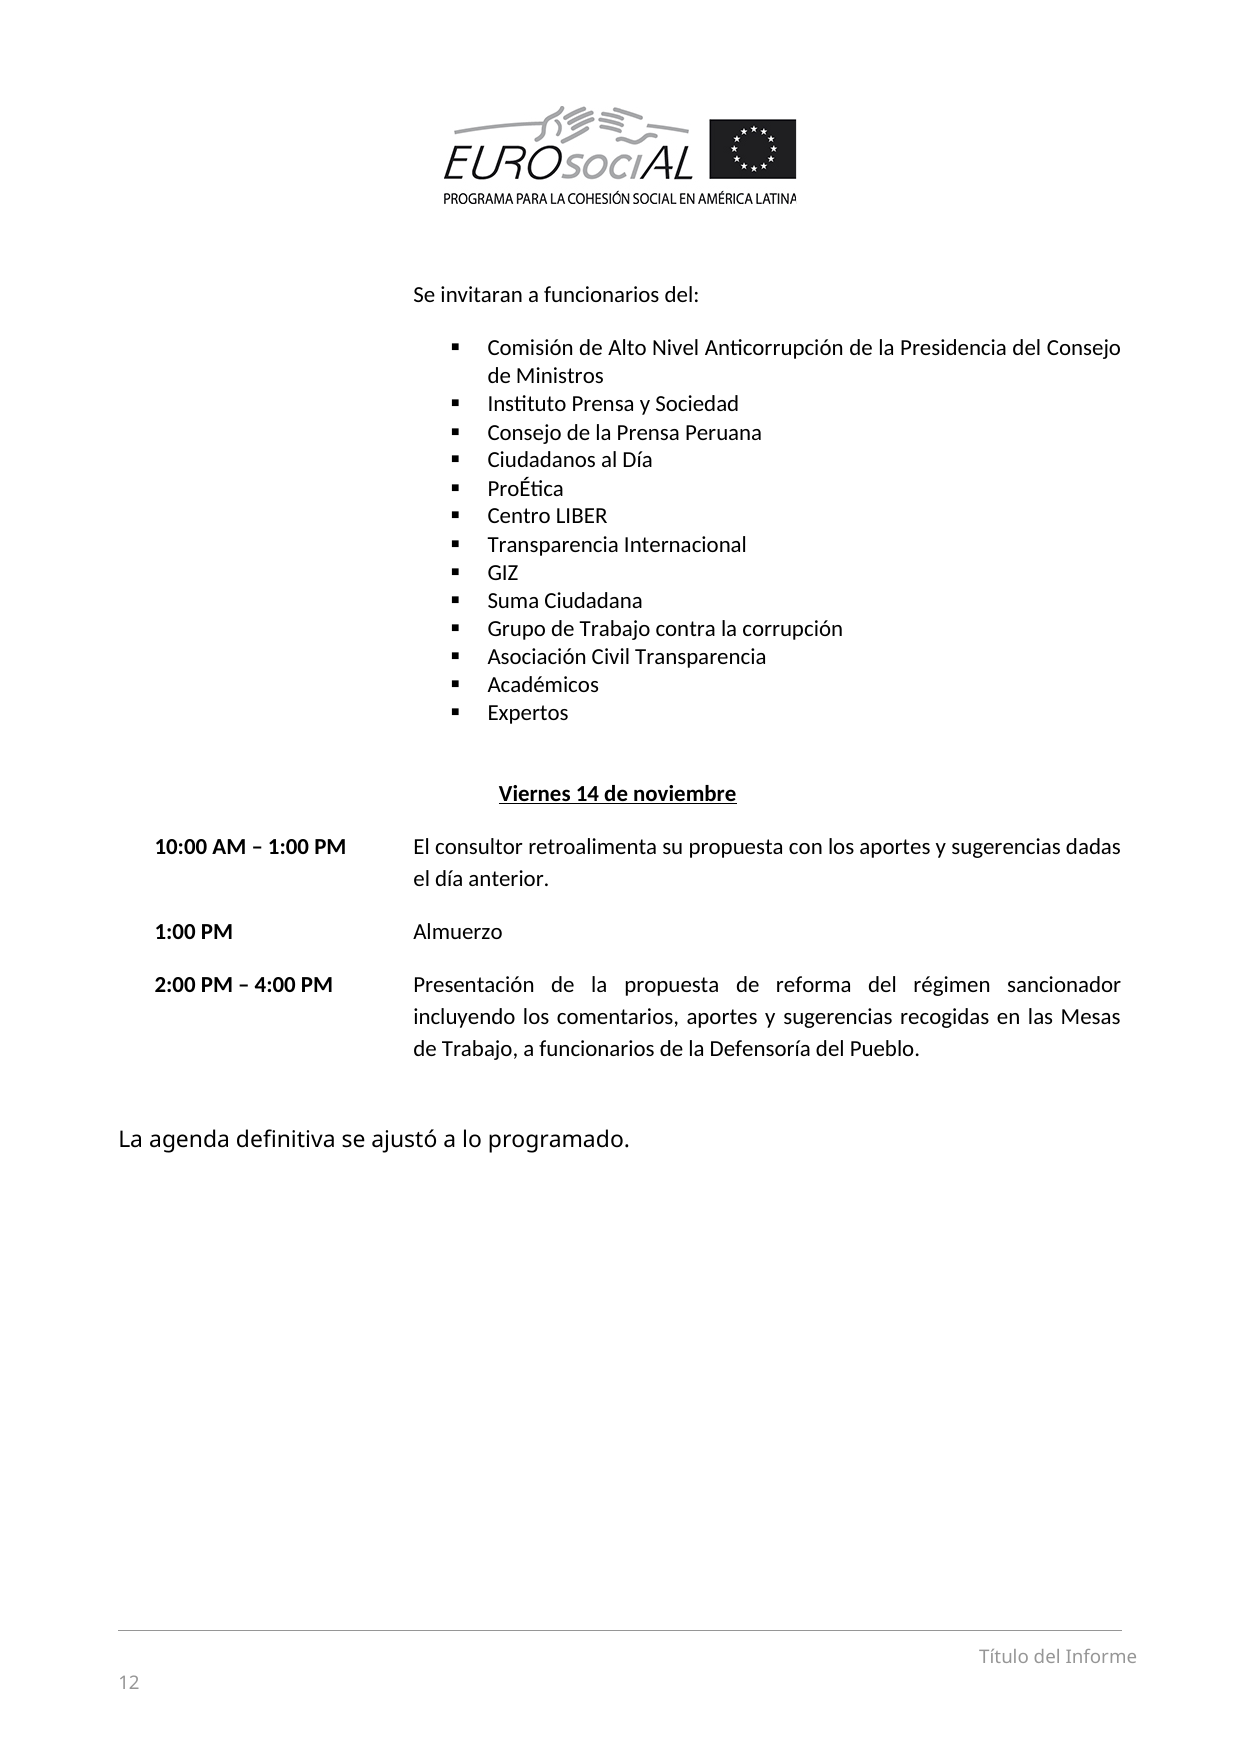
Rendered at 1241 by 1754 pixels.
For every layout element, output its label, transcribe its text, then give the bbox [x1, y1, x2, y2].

picture [444, 106, 797, 204]
list ProÉtica [450, 474, 1122, 502]
list Expertos [450, 698, 1122, 726]
text Se invitaran a funcionarios del: [424, 281, 1122, 308]
list Suma Ciudadana [450, 586, 1122, 614]
text 10:00 AM – 1:00 PM El consultor retroalimenta su propuesta con los aportes y sugerencias dadas el día anterior. [154, 832, 1122, 892]
list Grupo de Trabajo contra la corrupción [450, 614, 1122, 642]
list Comisión de Alto Nivel Anticorrupción de la Presidencia del Consejo de Ministros [450, 333, 1122, 389]
list Centro LIBER [450, 502, 1122, 530]
list Académicos [450, 670, 1122, 698]
list GIZ [450, 558, 1122, 586]
list Asociación Civil Transparencia [450, 642, 1122, 670]
list Instituto Prensa y Sociedad [450, 389, 1122, 418]
text 1:00 PM Almuerzo [154, 917, 1122, 945]
list Ciudadanos al Día [450, 446, 1122, 474]
text 2:00 PM – 4:00 PM Presentación de la propuesta de reforma del régimen sancionador incluyendo los comentarios, aportes y sugerencias recogidas en las Mesas de Trabajo, a funcionarios de la Defensoría del Pueblo. [154, 970, 1122, 1062]
list Transparencia Internacional [450, 530, 1122, 558]
text Viernes 14 de noviembre [118, 779, 1117, 807]
list Consejo de la Prensa Peruana [450, 418, 1122, 446]
list La agenda definitiva se ajustó a lo programado. [118, 1123, 1122, 1155]
